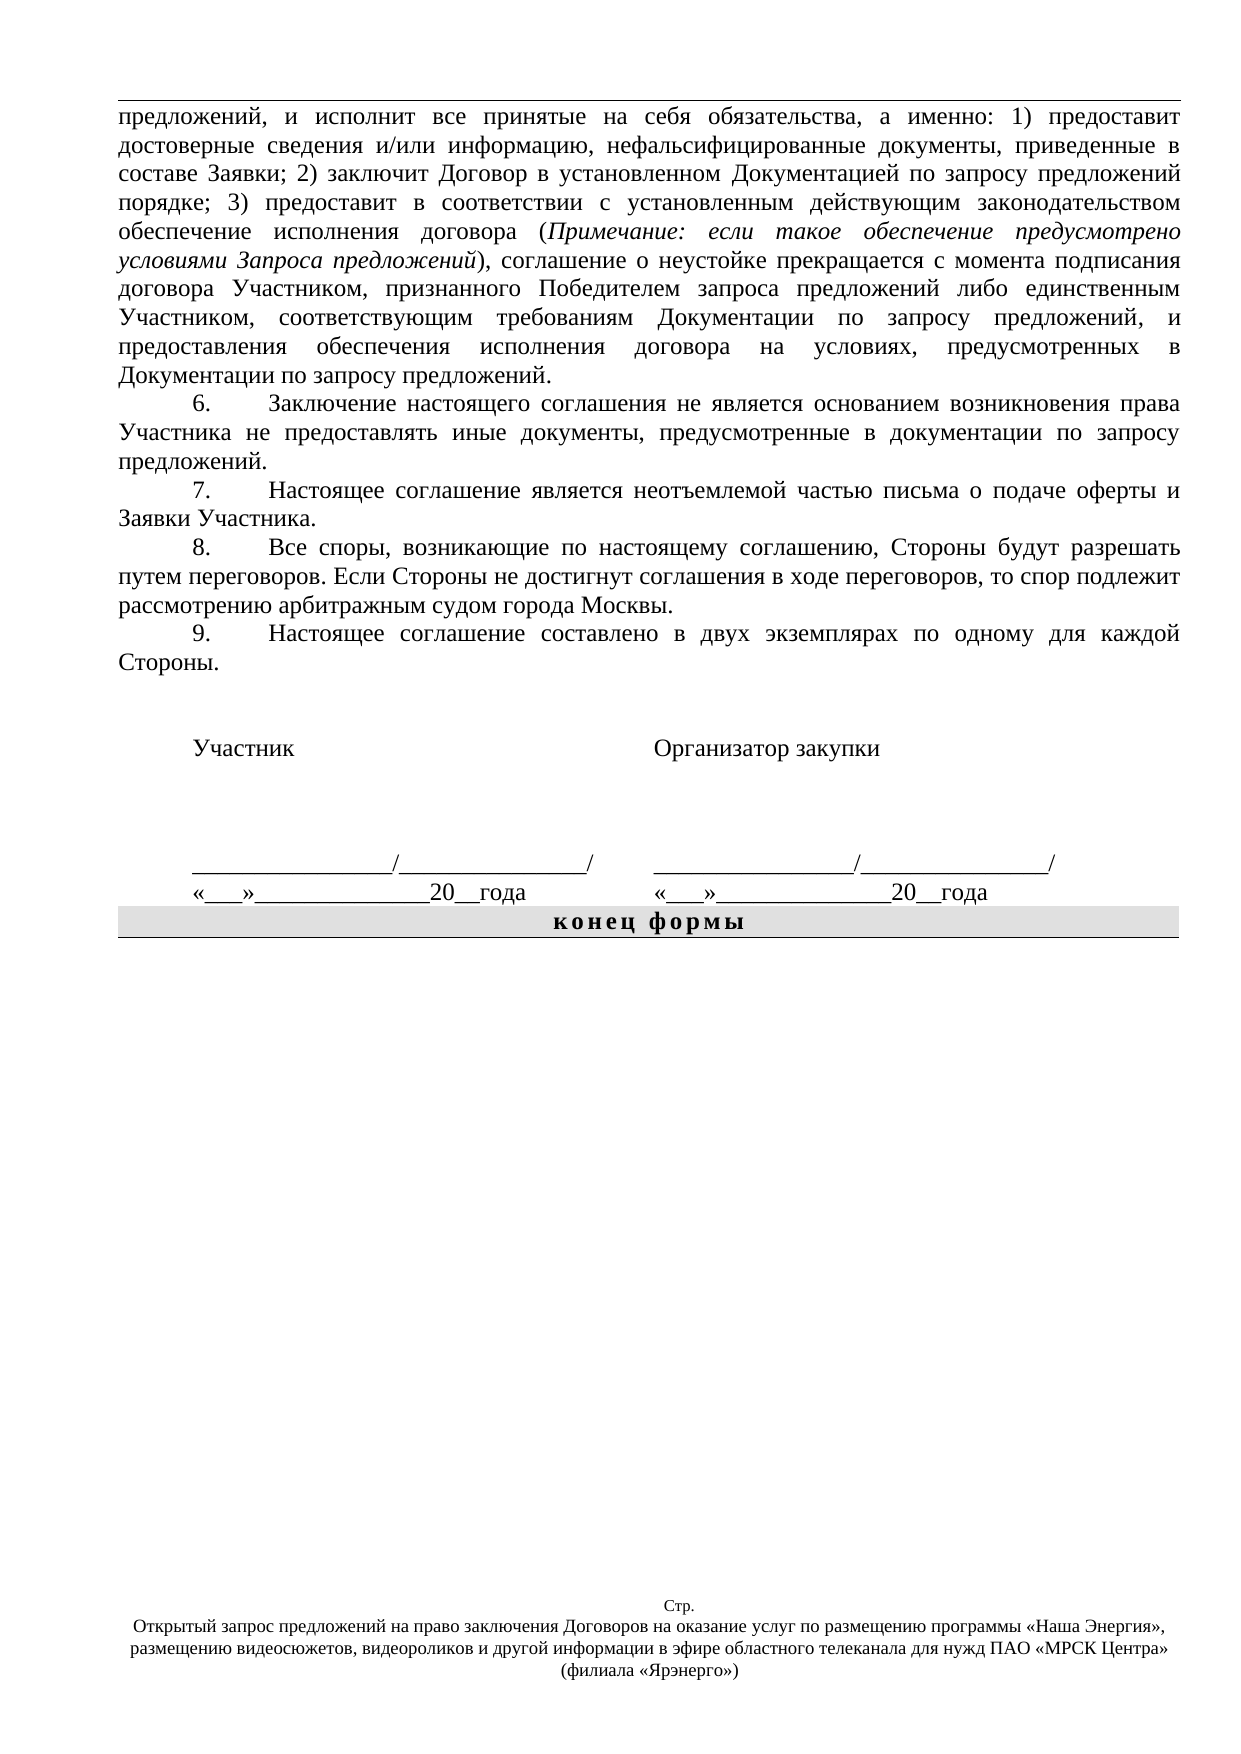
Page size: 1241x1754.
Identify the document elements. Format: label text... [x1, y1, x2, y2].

list Все споры, возникающие по настоящему соглашению, Стороны будут разрешать путем переговоров. Если Стороны не достигнут соглашения в ходе переговоров, то спор подлежит рассмотрению арбитражным судом города Москвы. [118, 532, 1181, 618]
table_cell ________________/_______________/ «___»______________20__года [181, 762, 642, 906]
list Настоящее соглашение составлено в двух экземплярах по одному для каждой Стороны. [118, 618, 1181, 676]
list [118, 101, 1181, 388]
text конец формы [118, 906, 1179, 937]
list Настоящее соглашение является неотъемлемой частью письма о подаче оферты и Заявки Участника. [118, 475, 1181, 532]
list Заключение настоящего соглашения не является основанием возникновения права Участника не предоставлять иные документы, предусмотренные в документации по запросу предложений. [118, 388, 1181, 475]
table_header Участник [181, 734, 642, 762]
table_cell ________________/_______________/ «___»______________20__года [643, 762, 1104, 906]
table_header Организатор закупки [643, 734, 1104, 762]
